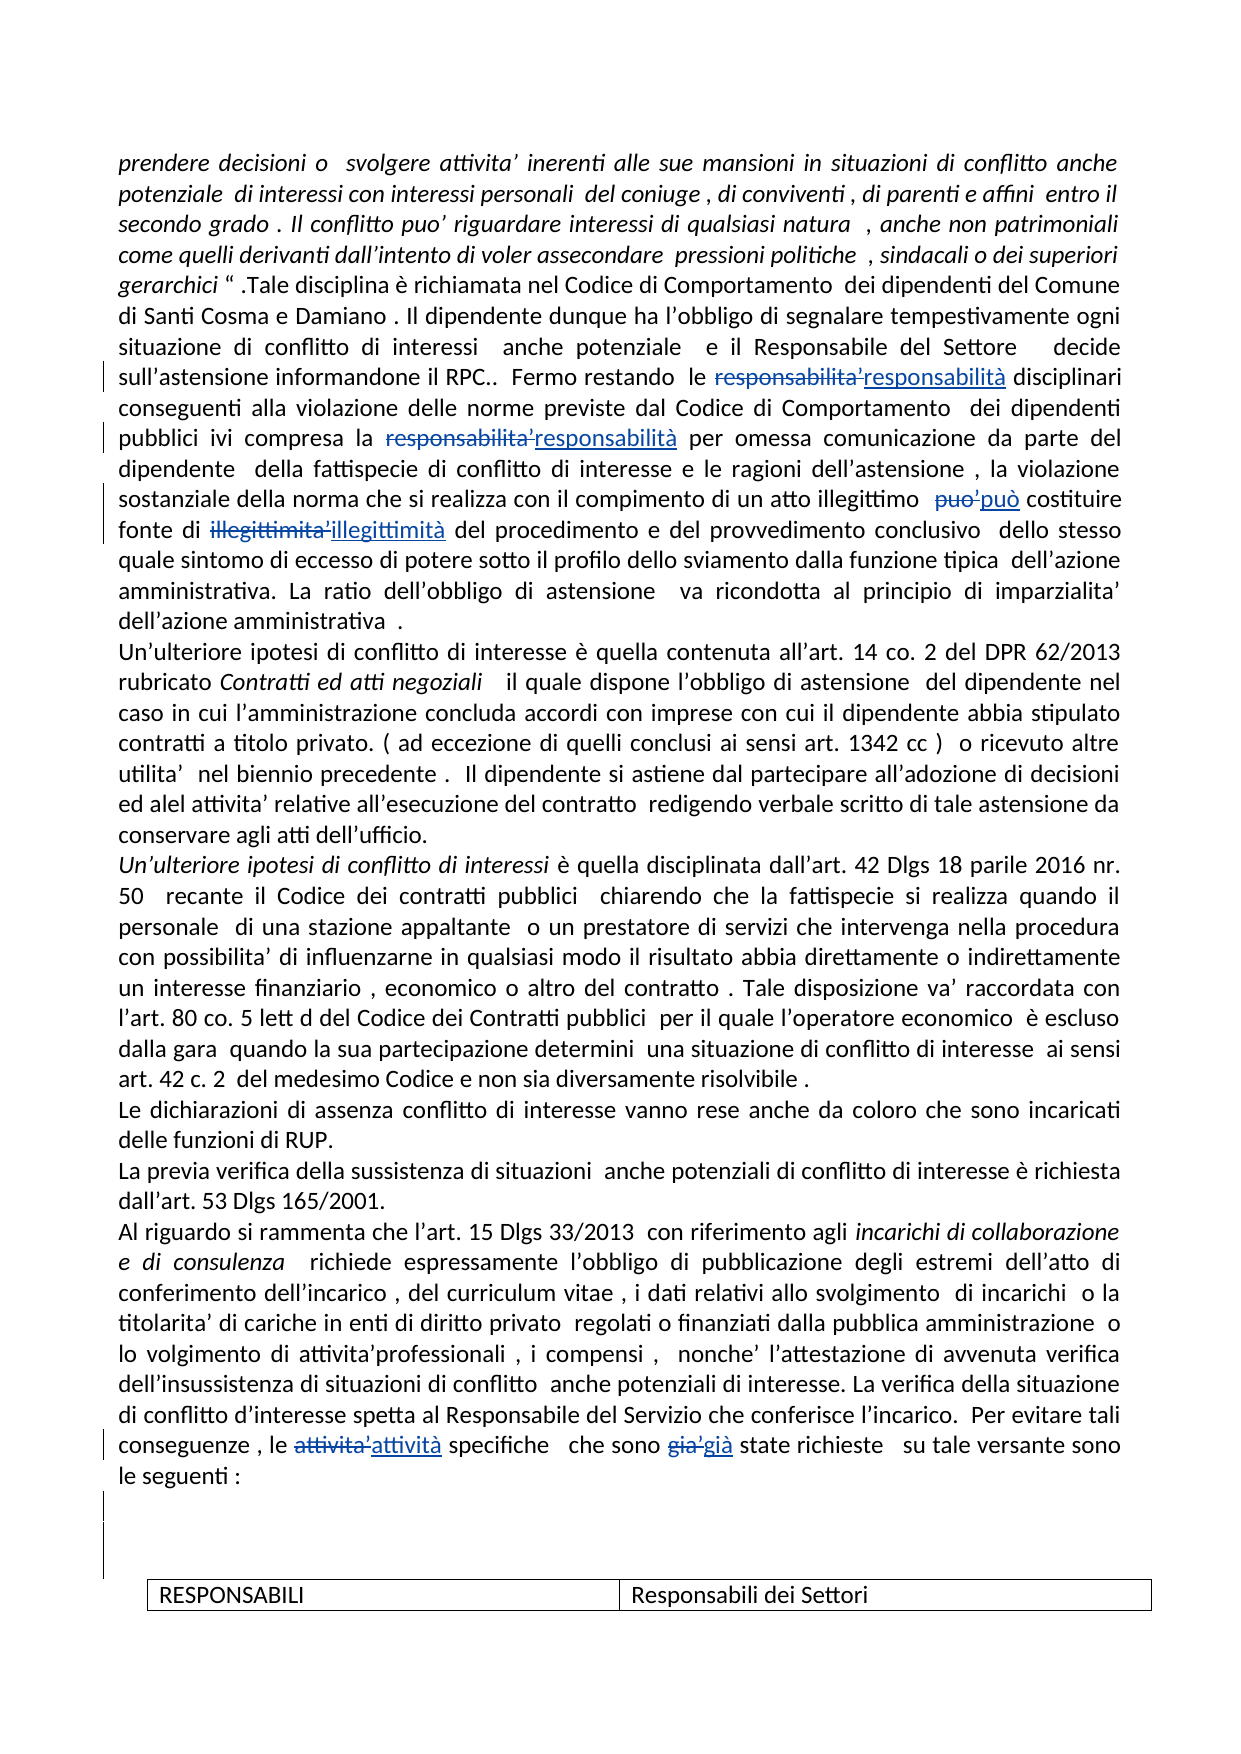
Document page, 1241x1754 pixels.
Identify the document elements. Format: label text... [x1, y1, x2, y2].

text La previa verifica della sussistenza di situazioni anche potenziali di conflitto di interesse è richiesta dall’art. 53 Dlgs 165/2001. [118, 1155, 1122, 1216]
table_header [620, 1580, 1151, 1610]
text Le dichiarazioni di assenza conflitto di interesse vanno rese anche da coloro che sono incaricati delle funzioni di RUP. [118, 1094, 1122, 1155]
text Un’ulteriore ipotesi di conflitto di interesse è quella contenuta all’art. 14 co. 2 del DPR 62/2013 rubricato Contratti ed atti negoziali il quale dispone l’obbligo di astensione del dipendente nel caso in cui l’amministrazione concluda accordi con imprese con cui il dipendente abbia stipulato contratti a titolo privato. ( ad eccezione di quelli conclusi ai sensi art. 1342 cc ) o ricevuto altre utilita’ nel biennio precedente . Il dipendente si astiene dal partecipare all’adozione di decisioni ed alel attivita’ relative all’esecuzione del contratto redigendo verbale scritto di tale astensione da conservare agli atti dell’ufficio. [118, 636, 1122, 849]
text Un’ulteriore ipotesi di conflitto di interessi è quella disciplinata dall’art. 42 Dlgs 18 parile 2016 nr. 50 recante il Codice dei contratti pubblici chiarendo che la fattispecie si realizza quando il personale di una stazione appaltante o un prestatore di servizi che intervenga nella procedura con possibilita’ di influenzarne in qualsiasi modo il risultato abbia direttamente o indirettamente un interesse finanziario , economico o altro del contratto . Tale disposizione va’ raccordata con l’art. 80 co. 5 lett d del Codice dei Contratti pubblici per il quale l’operatore economico è escluso dalla gara quando la sua partecipazione determini una situazione di conflitto di interesse ai sensi art. 42 c. 2 del medesimo Codice e non sia diversamente risolvibile . [118, 849, 1122, 1094]
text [118, 148, 1122, 636]
table_header RESPONSABILI [148, 1580, 619, 1610]
text Al riguardo si rammenta che l’art. 15 Dlgs 33/2013 con riferimento agli incarichi di collaborazione e di consulenza richiede espressamente l’obbligo di pubblicazione degli estremi dell’atto di conferimento dell’incarico , del curriculum vitae , i dati relativi allo svolgimento di incarichi o la titolarita’ di cariche in enti di diritto privato regolati o finanziati dalla pubblica amministrazione o lo volgimento di attivita’professionali , i compensi , nonche’ l’attestazione di avvenuta verifica dell’insussistenza di situazioni di conflitto anche potenziali di interesse. La verifica della situazione di conflitto d’interesse spetta al Responsabile del Servizio che conferisce l’incarico. Per evitare tali conseguenze , le specifiche che sono state richieste su tale versante sono le seguenti : [118, 1216, 1122, 1491]
